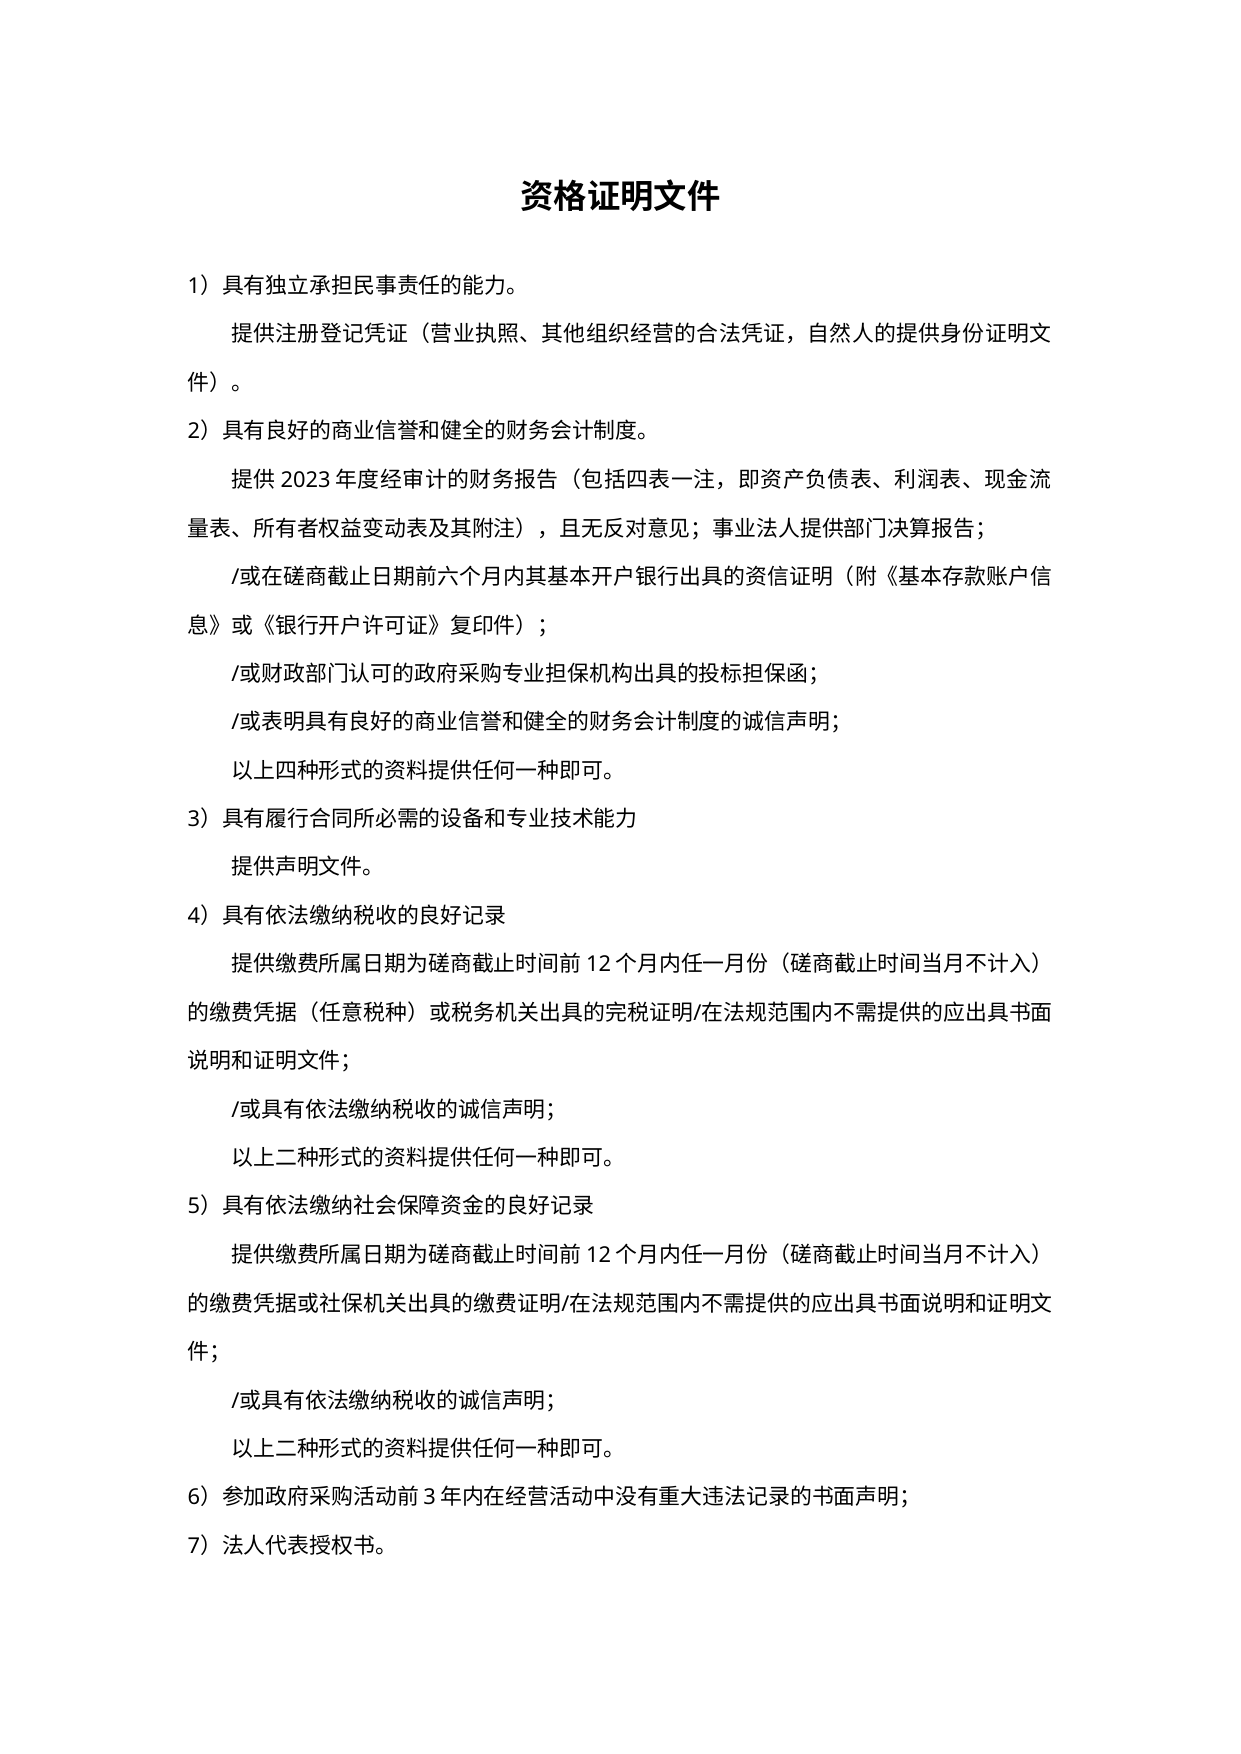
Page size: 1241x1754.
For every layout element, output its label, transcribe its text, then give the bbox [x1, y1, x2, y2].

text 以上二种形式的资料提供任何一种即可。 [187, 1140, 1053, 1172]
text 提供缴费所属日期为磋商截止时间前12个月内任一月份（磋商截止时间当月不计入）的缴费凭据或社保机关出具的缴费证明/在法规范围内不需提供的应出具书面说明和证明文件； [187, 1236, 1053, 1366]
text 4）具有依法缴纳税收的良好记录 [187, 897, 1053, 930]
text 提供注册登记凭证（营业执照、其他组织经营的合法凭证，自然人的提供身份证明文件）。 [187, 316, 1053, 397]
text 提供声明文件。 [187, 849, 1053, 881]
text 2）具有良好的商业信誉和健全的财务会计制度。 [187, 413, 1053, 446]
text 6）参加政府采购活动前3年内在经营活动中没有重大违法记录的书面声明； [187, 1479, 1053, 1511]
text 3）具有履行合同所必需的设备和专业技术能力 [187, 801, 1053, 833]
text 1）具有独立承担民事责任的能力。 [187, 268, 1053, 300]
text /或在磋商截止日期前六个月内其基本开户银行出具的资信证明（附《基本存款账户信息》或《银行开户许可证》复印件）； [187, 558, 1053, 640]
text 5）具有依法缴纳社会保障资金的良好记录 [187, 1188, 1053, 1221]
text 以上四种形式的资料提供任何一种即可。 [187, 752, 1053, 785]
text 以上二种形式的资料提供任何一种即可。 [187, 1431, 1053, 1463]
text 7）法人代表授权书。 [187, 1527, 1053, 1560]
text /或具有依法缴纳税收的诚信声明； [187, 1091, 1053, 1124]
subtitle 资格证明文件 [187, 162, 1053, 227]
text 提供2023年度经审计的财务报告（包括四表一注，即资产负债表、利润表、现金流量表、所有者权益变动表及其附注），且无反对意见；事业法人提供部门决算报告； [187, 461, 1053, 543]
text 提供缴费所属日期为磋商截止时间前12个月内任一月份（磋商截止时间当月不计入）的缴费凭据（任意税种）或税务机关出具的完税证明/在法规范围内不需提供的应出具书面说明和证明文件； [187, 946, 1053, 1076]
text /或表明具有良好的商业信誉和健全的财务会计制度的诚信声明； [187, 704, 1053, 736]
text /或具有依法缴纳税收的诚信声明； [187, 1382, 1053, 1415]
text /或财政部门认可的政府采购专业担保机构出具的投标担保函； [187, 656, 1053, 688]
